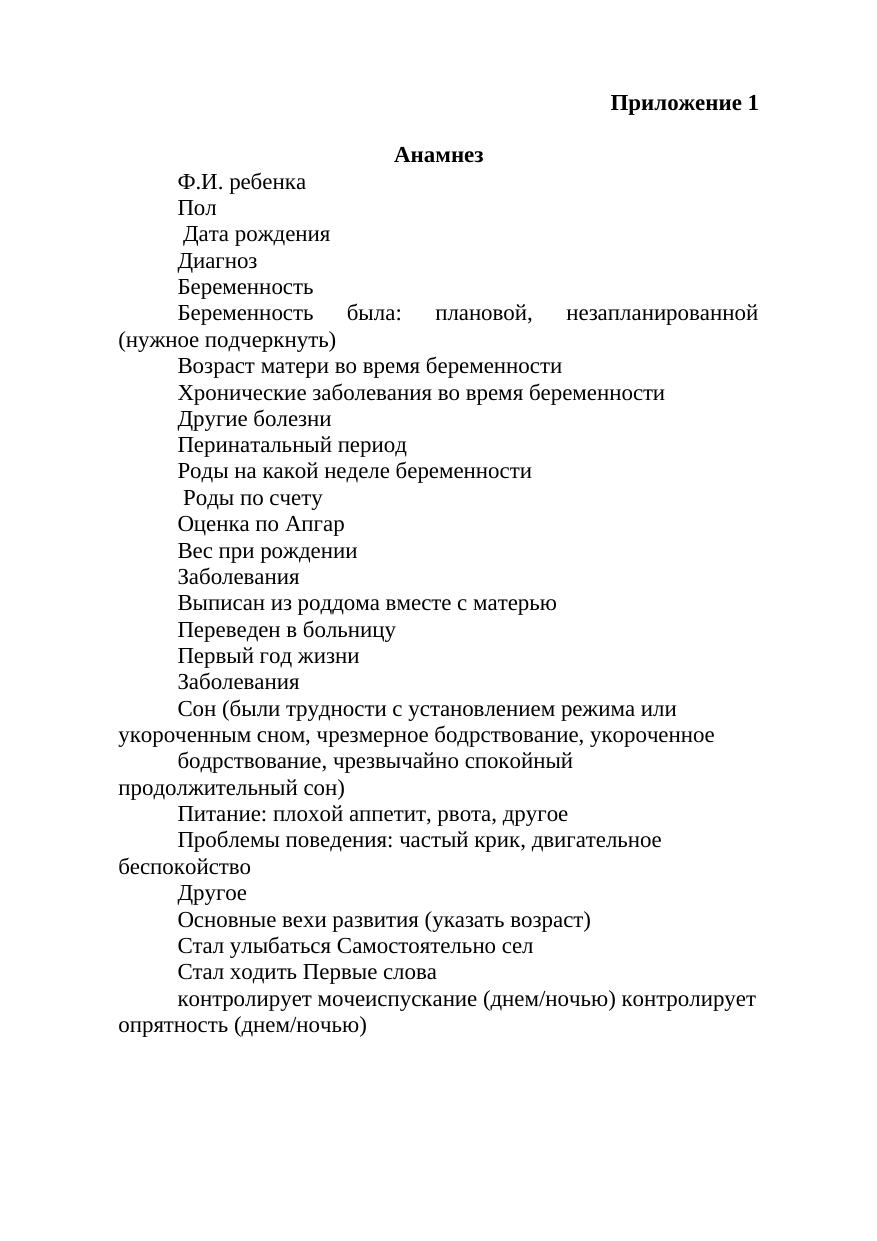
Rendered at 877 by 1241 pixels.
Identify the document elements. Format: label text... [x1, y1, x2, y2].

text Другие болезни [118, 405, 759, 431]
text Роды по счету [118, 484, 759, 510]
text Хронические заболевания во время беременности [118, 378, 759, 405]
text Беременность [118, 273, 759, 299]
text Основные вехи развития (указать возраст) [118, 906, 759, 932]
text Питание: плохой аппетит, рвота, другое [118, 800, 759, 827]
text Перинатальный период [118, 431, 759, 458]
text Переведен в больницу [118, 616, 759, 642]
text Приложение 1 [118, 89, 759, 115]
text Оценка по Апгар Вес при рождении [177, 510, 759, 563]
text Заболевания [118, 668, 759, 695]
text Ф.И. ребенка [118, 168, 759, 194]
text Анамнез [118, 141, 759, 168]
text Другое [118, 879, 759, 906]
text Стал улыбаться Самостоятельно сел [118, 932, 759, 958]
text Проблемы поведения: частый крик, двигательное беспокойство [118, 827, 759, 879]
text Роды на какой неделе беременности [118, 458, 759, 484]
text контролирует мочеиспускание (днем/ночью) контролирует опрятность (днем/ночью) [118, 985, 759, 1037]
text Пол [118, 194, 759, 220]
text Стал ходить Первые слова [118, 958, 759, 985]
text Дата рождения [118, 220, 759, 247]
text Выписан из роддома вместе с матерью [118, 589, 759, 616]
text бодрствование, чрезвычайно спокойный продолжительный сон) [118, 747, 759, 800]
text Заболевания [118, 563, 759, 589]
text Первый год жизни [118, 642, 759, 668]
text Беременность была: плановой, незапланированной (нужное подчеркнуть) [118, 299, 759, 352]
text Возраст матери во время беременности [118, 352, 759, 378]
text Диагноз [118, 247, 759, 273]
text Сон (были трудности с установлением режима или укороченным сном, чрезмерное бодрствование, укороченное [118, 695, 759, 747]
